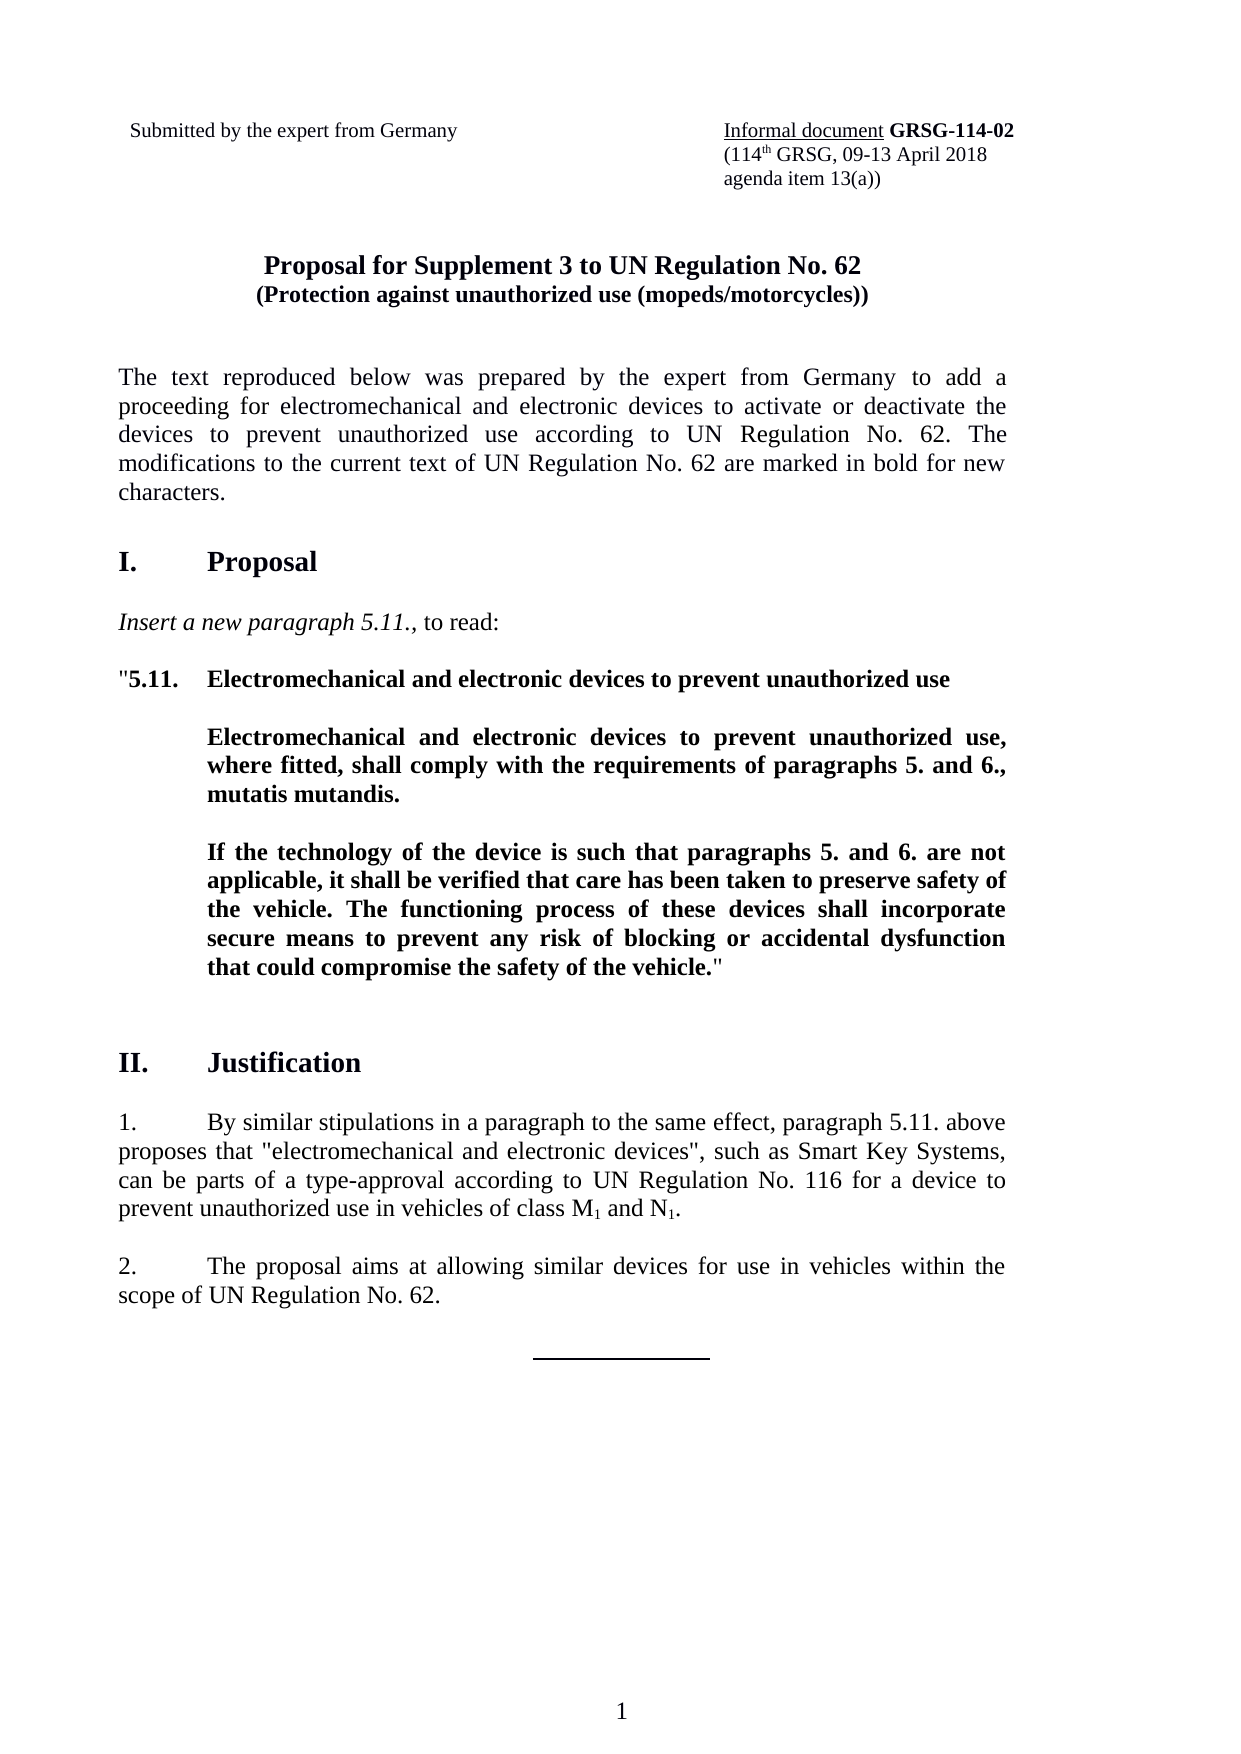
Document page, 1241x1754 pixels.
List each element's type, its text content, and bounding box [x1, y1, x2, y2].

text Electromechanical and electronic devices to prevent unauthorized use, where fitted, shall comply with the requirements of paragraphs 5. and 6., mutatis mutandis. [118, 722, 1007, 808]
text I. Proposal [118, 544, 412, 578]
text If the technology of the device is such that paragraphs 5. and 6. are not applicable, it shall be verified that care has been taken to preserve safety of the vehicle. The functioning process of these devices shall incorporate secure means to prevent any risk of blocking or accidental dysfunction that could compromise the safety of the vehicle." [118, 837, 1007, 980]
text 2. The proposal aims at allowing similar devices for use in vehicles within the scope of UN Regulation No. 62. [118, 1251, 1007, 1308]
text Insert a new paragraph 5.11., to read: [118, 607, 1007, 635]
table_header Informal document GRSG-114-02 (114th GRSG, 09-13 April 2018 agenda item 13(a)) [635, 118, 1152, 190]
table_header Submitted by the expert from Germany [118, 118, 635, 190]
text (Protection against unauthorized use (mopeds/motorcycles)) [118, 280, 1007, 308]
text 1. By similar stipulations in a paragraph to the same effect, paragraph 5.11. above proposes that "electromechanical and electronic devices", such as Smart Key Systems, can be parts of a type-approval according to UN Regulation No. 116 for a device to prevent unauthorized use in vehicles of class M1 and N1. [118, 1107, 1007, 1222]
text "5.11. Electromechanical and electronic devices to prevent unauthorized use [118, 664, 1007, 693]
text II. Justification [118, 1045, 412, 1078]
text The text reproduced below was prepared by the expert from Germany to add a proceeding for electromechanical and electronic devices to activate or deactivate the devices to prevent unauthorized use according to UN Regulation No. 62. The modifications to the current text of UN Regulation No. 62 are marked in bold for new characters. [118, 362, 1007, 506]
text Proposal for Supplement 3 to UN Regulation No. 62 [118, 249, 1007, 280]
